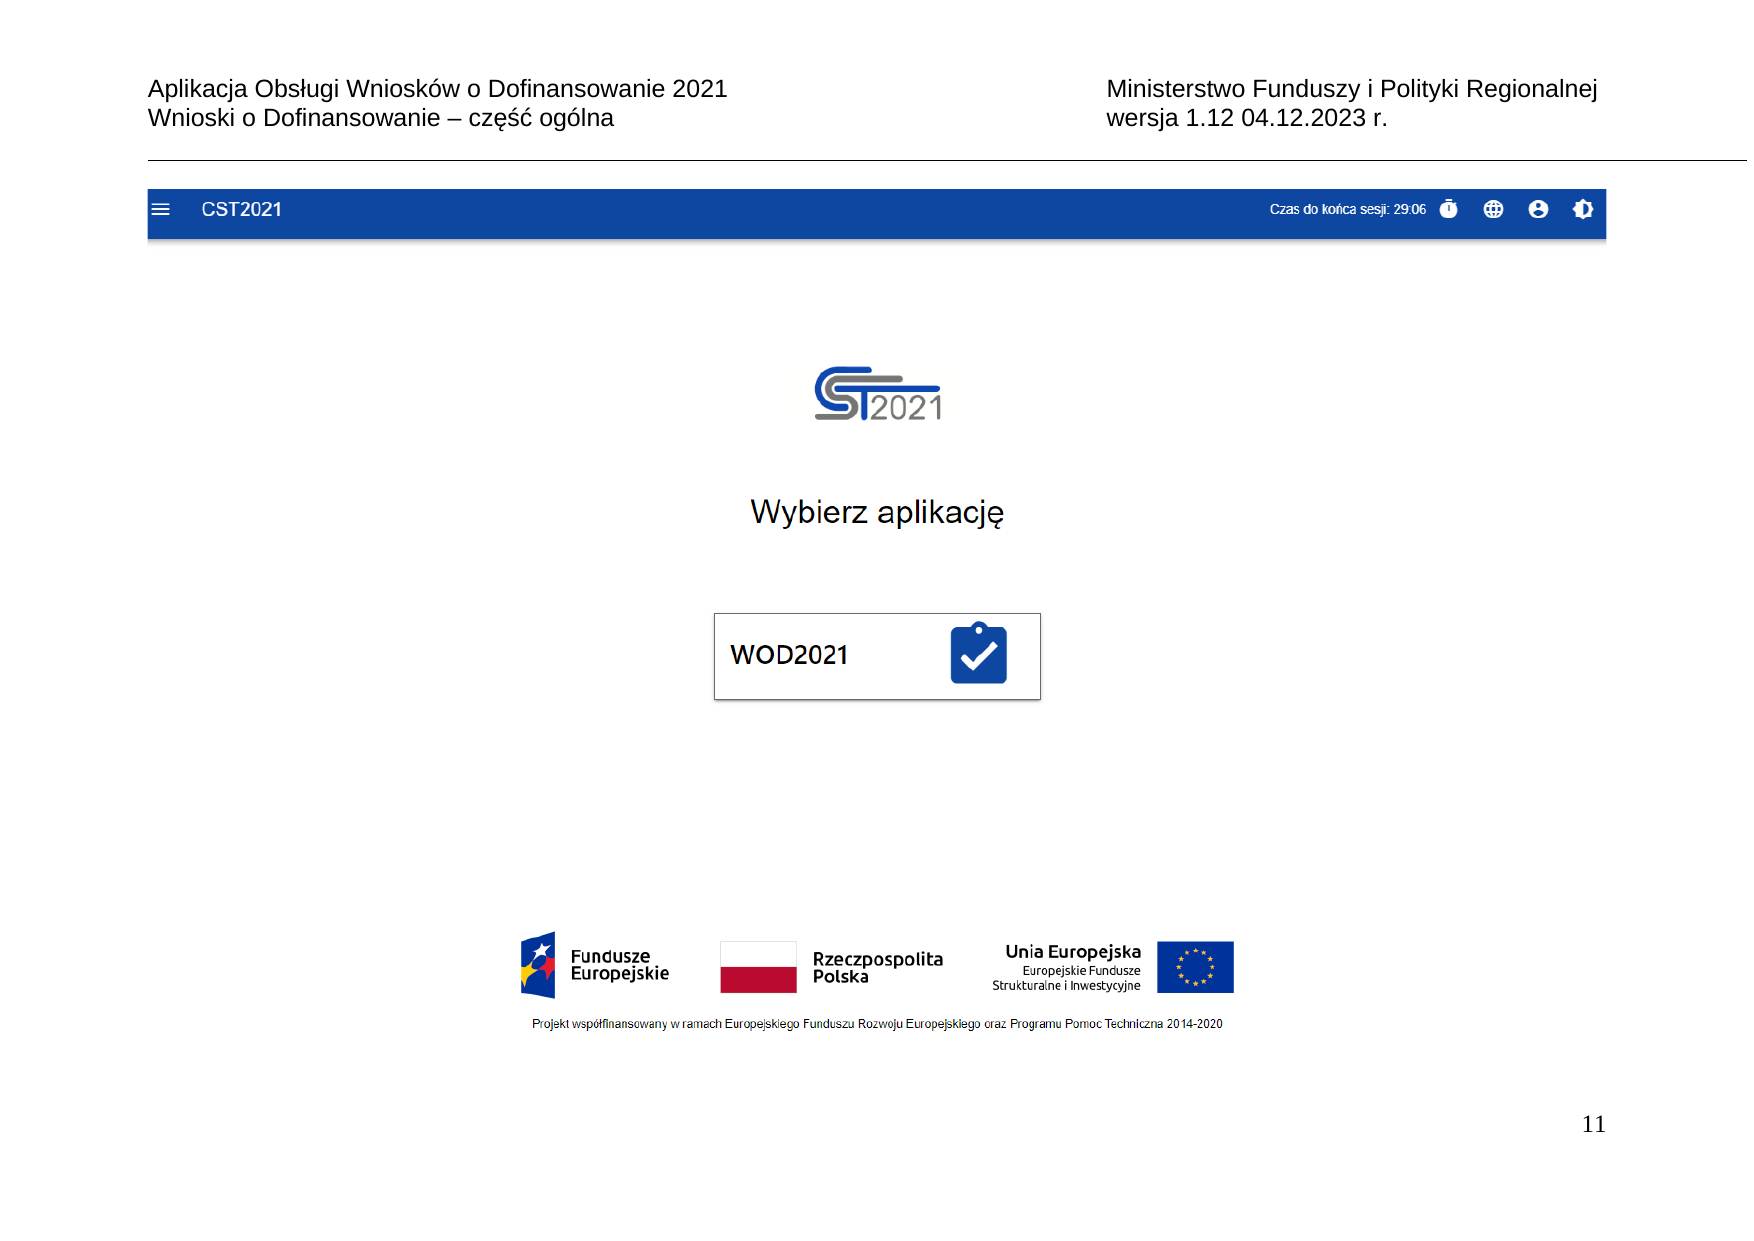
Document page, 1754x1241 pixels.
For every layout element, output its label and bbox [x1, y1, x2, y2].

picture [147, 189, 1607, 1050]
